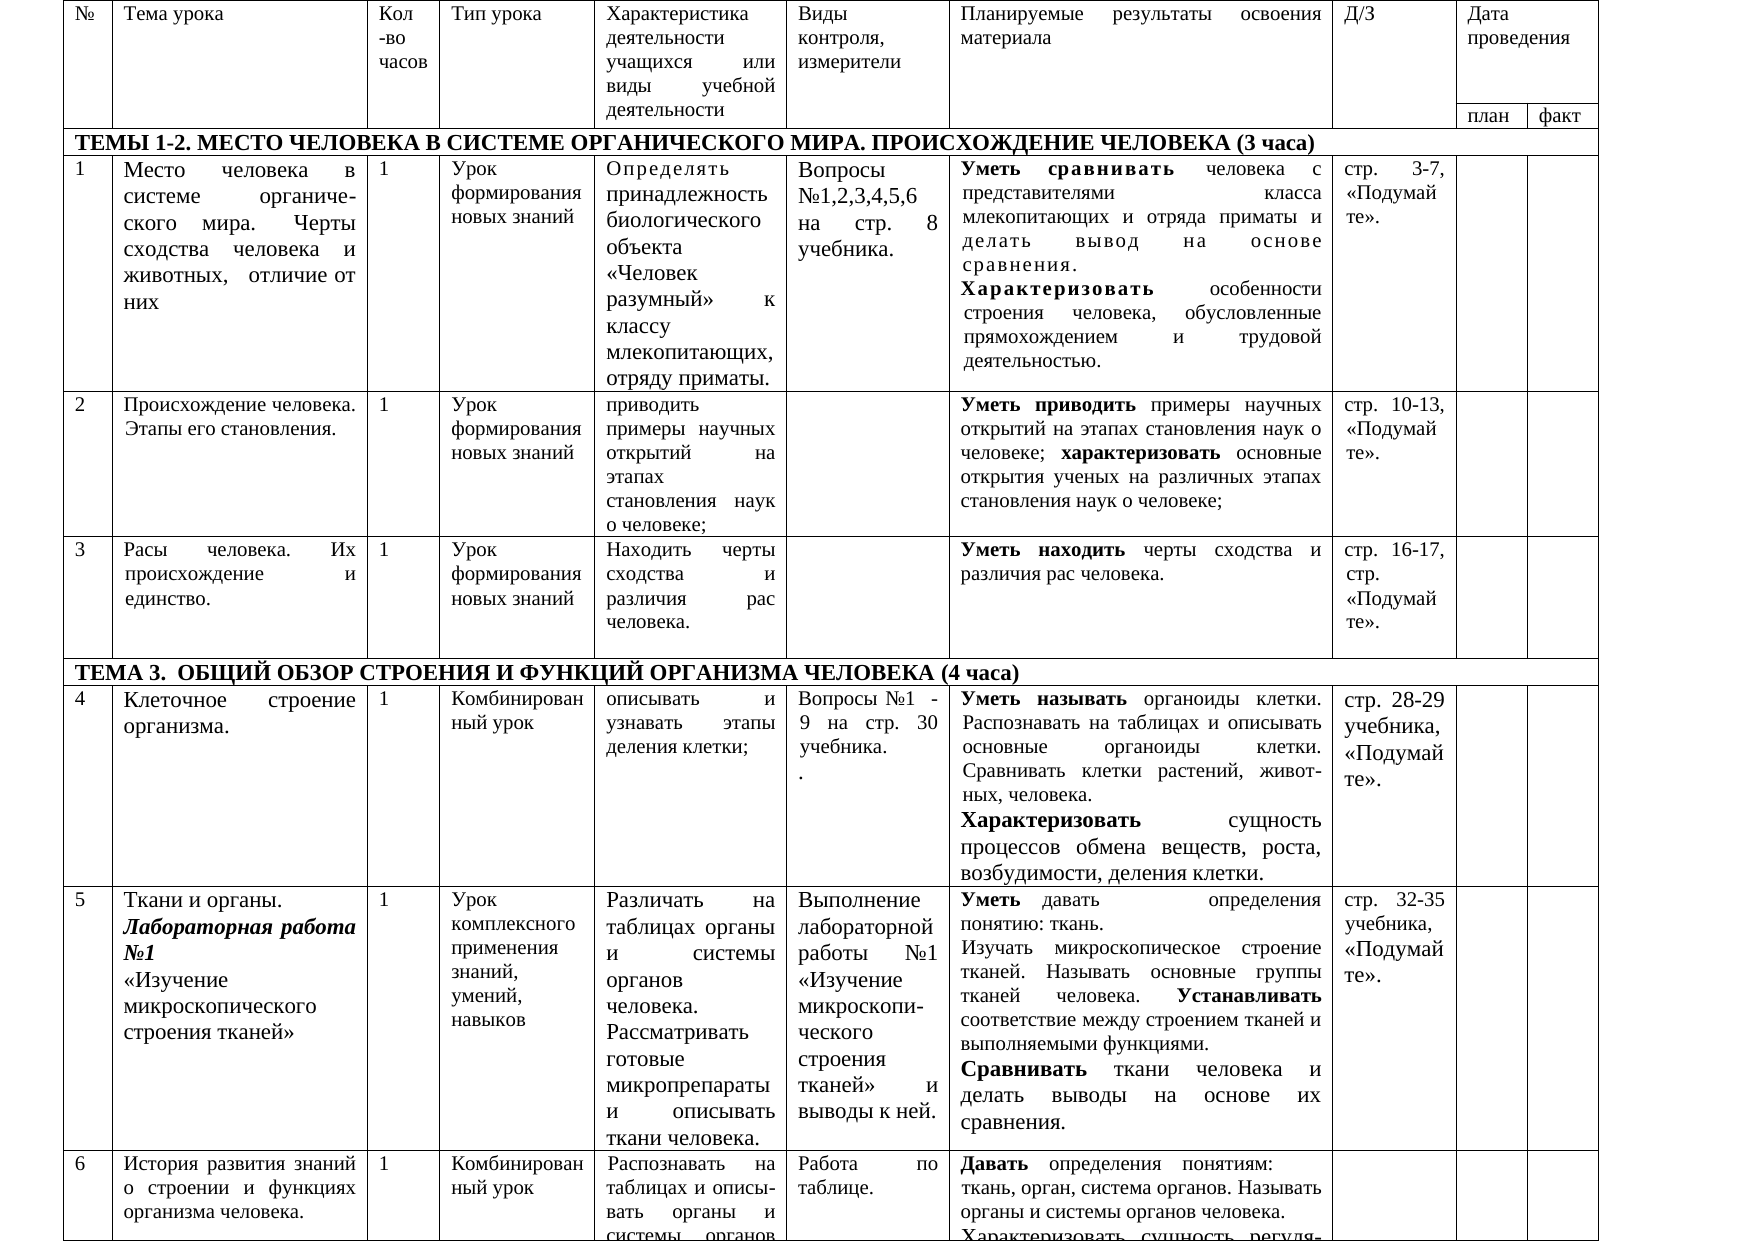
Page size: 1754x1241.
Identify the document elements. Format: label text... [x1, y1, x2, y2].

table_cell Вопросы №1,2,3,4,5,6 на стр. 8 учебника. [787, 156, 949, 391]
table_cell Место человека в системе органического мира. Черты сходства человека и животных, отличие от них [113, 156, 367, 391]
table_cell Выполнение лабораторной работы №1 «Изучение микроскопического строения тканей» и выводы к ней. [787, 887, 949, 1150]
table_header Тема урока [113, 1, 367, 127]
table_cell [1457, 686, 1527, 886]
table_cell приводить примеры научных открытий на этапах становления наук о человеке; [595, 392, 786, 536]
table_cell [1528, 686, 1598, 886]
table_cell [1457, 156, 1527, 391]
table_cell [1528, 887, 1598, 1150]
table_cell Давать определения понятиям: ткань, орган, система органов. Называть органы и системы органов человека. Характеризовать сущность регуляции жизнедеятельности организма. [950, 1151, 1332, 1240]
table_cell [787, 537, 949, 658]
table_cell Уметь сравнивать человека с представителями класса млекопитающих и отряда приматы и делать вывод на основе сравнения. Характеризовать особенности строения человека, обусловленные прямохождением и трудовой деятельностью. [950, 156, 1332, 391]
table_cell описывать и узнавать этапы деления клетки; [595, 686, 786, 886]
table_header Д/З [1333, 1, 1456, 127]
table_cell 1 [368, 1151, 439, 1240]
table_cell Урок формирования новых знаний [440, 392, 594, 536]
table_cell 1 [368, 537, 439, 658]
table_cell Уметь приводить примеры научных открытий на этапах становления наук о человеке; характеризовать основные открытия ученых на различных этапах становления наук о человеке; [950, 392, 1332, 536]
table_cell Работа по таблице. [787, 1151, 949, 1240]
table_cell [1457, 1151, 1527, 1240]
table_cell [1457, 537, 1527, 658]
table_header Характеристика деятельности учащихся или виды учебной деятельности [595, 1, 786, 127]
table_cell стр. 28-29 учебника, «Подумайте». [1333, 686, 1456, 886]
table_cell [1457, 887, 1527, 1150]
table_cell [1528, 1151, 1598, 1240]
table_header № [64, 1, 112, 127]
table_cell Урок формирования новых знаний [440, 537, 594, 658]
table_cell стр. 3-7, «Подумайте». [1333, 156, 1456, 391]
table_cell 5 [64, 887, 112, 1150]
table_cell Определять принадлежность биологического объекта «Человек разумный» к классу млекопитающих, отряду приматы. [595, 156, 786, 391]
table_header Тип урока [440, 1, 594, 127]
table_cell 1 [368, 392, 439, 536]
table_cell Находить черты сходства и различия рас человека. [595, 537, 786, 658]
table_cell 4 [64, 686, 112, 886]
table_cell 1 [368, 887, 439, 1150]
table_cell Комбинированный урок [440, 1151, 594, 1240]
table_cell Клеточное строение организма. [113, 686, 367, 886]
table_cell ТЕМЫ 1-2. МЕСТО ЧЕЛОВЕКА В СИСТЕМЕ ОРГАНИЧЕСКОГО МИРА. ПРОИСХОЖДЕНИЕ ЧЕЛОВЕКА (3 часа) [64, 129, 1598, 155]
table_cell История развития знаний о строении и функциях организма человека. [113, 1151, 367, 1240]
table_cell Урок формирования новых знаний [440, 156, 594, 391]
table_cell Уметь давать определения понятию: ткань. Изучать микроскопическое строение тканей. Называть основные группы тканей человека. Устанавливать соответствие между строением тканей и выполняемыми функциями. Сравнивать ткани человека и делать выводы на основе их сравнения. [950, 887, 1332, 1150]
table_cell Уметь называть органоиды клетки. Распознавать на таблицах и описывать основные органоиды клетки. Сравнивать клетки растений, животных, человека. Характеризовать сущность процессов обмена веществ, роста, возбудимости, деления клетки. [950, 686, 1332, 886]
table_cell [1528, 392, 1598, 536]
table_cell 1 [368, 686, 439, 886]
table_cell Различать на таблицах органы и системы органов человека. Рассматривать готовые микропрепараты и описывать ткани человека. [595, 887, 786, 1150]
table_cell Происхождение человека. Этапы его становления. [113, 392, 367, 536]
table_header Кол -во часов [368, 1, 439, 127]
table_cell Уметь находить черты сходства и различия рас человека. [950, 537, 1332, 658]
table_cell 6 [64, 1151, 112, 1240]
table_cell Урок комплексного применения знаний, умений, навыков [440, 887, 594, 1150]
table_cell 2 [64, 392, 112, 536]
table_cell [1528, 156, 1598, 391]
table_cell стр. 10-13, «Подумайте». [1333, 392, 1456, 536]
table_cell Вопросы №1 -9 на стр. 30 учебника. . [787, 686, 949, 886]
table_cell 1 [368, 156, 439, 391]
table_cell [1333, 1151, 1456, 1240]
table_cell [1528, 537, 1598, 658]
table_header Планируемые результаты освоения материала [950, 1, 1332, 127]
table_cell Ткани и органы. Лабораторная работа №1 «Изучение микроскопического строения тканей» [113, 887, 367, 1150]
table_header Дата проведения [1457, 1, 1598, 102]
table_cell 3 [64, 537, 112, 658]
table_header Виды контроля, измерители [787, 1, 949, 127]
table_cell стр. 32-35 учебника, «Подумайте». [1333, 887, 1456, 1150]
table_cell факт [1528, 104, 1598, 127]
table_cell [1457, 392, 1527, 536]
table_cell ТЕМА 3. ОБЩИЙ ОБЗОР СТРОЕНИЯ И ФУНКЦИЙ ОРГАНИЗМА ЧЕЛОВЕКА (4 часа) [64, 659, 1598, 685]
table_cell [787, 392, 949, 536]
table_cell Расы человека. Их происхождение и единство. [113, 537, 367, 658]
table_cell стр. 16-17, стр. «Подумайте». [1333, 537, 1456, 658]
table_cell Комбинированный урок [440, 686, 594, 886]
table_cell план [1457, 104, 1527, 127]
table_cell Распознавать на таблицах и описывать органы и системы органов человека. [595, 1151, 786, 1240]
table_cell 1 [64, 156, 112, 391]
